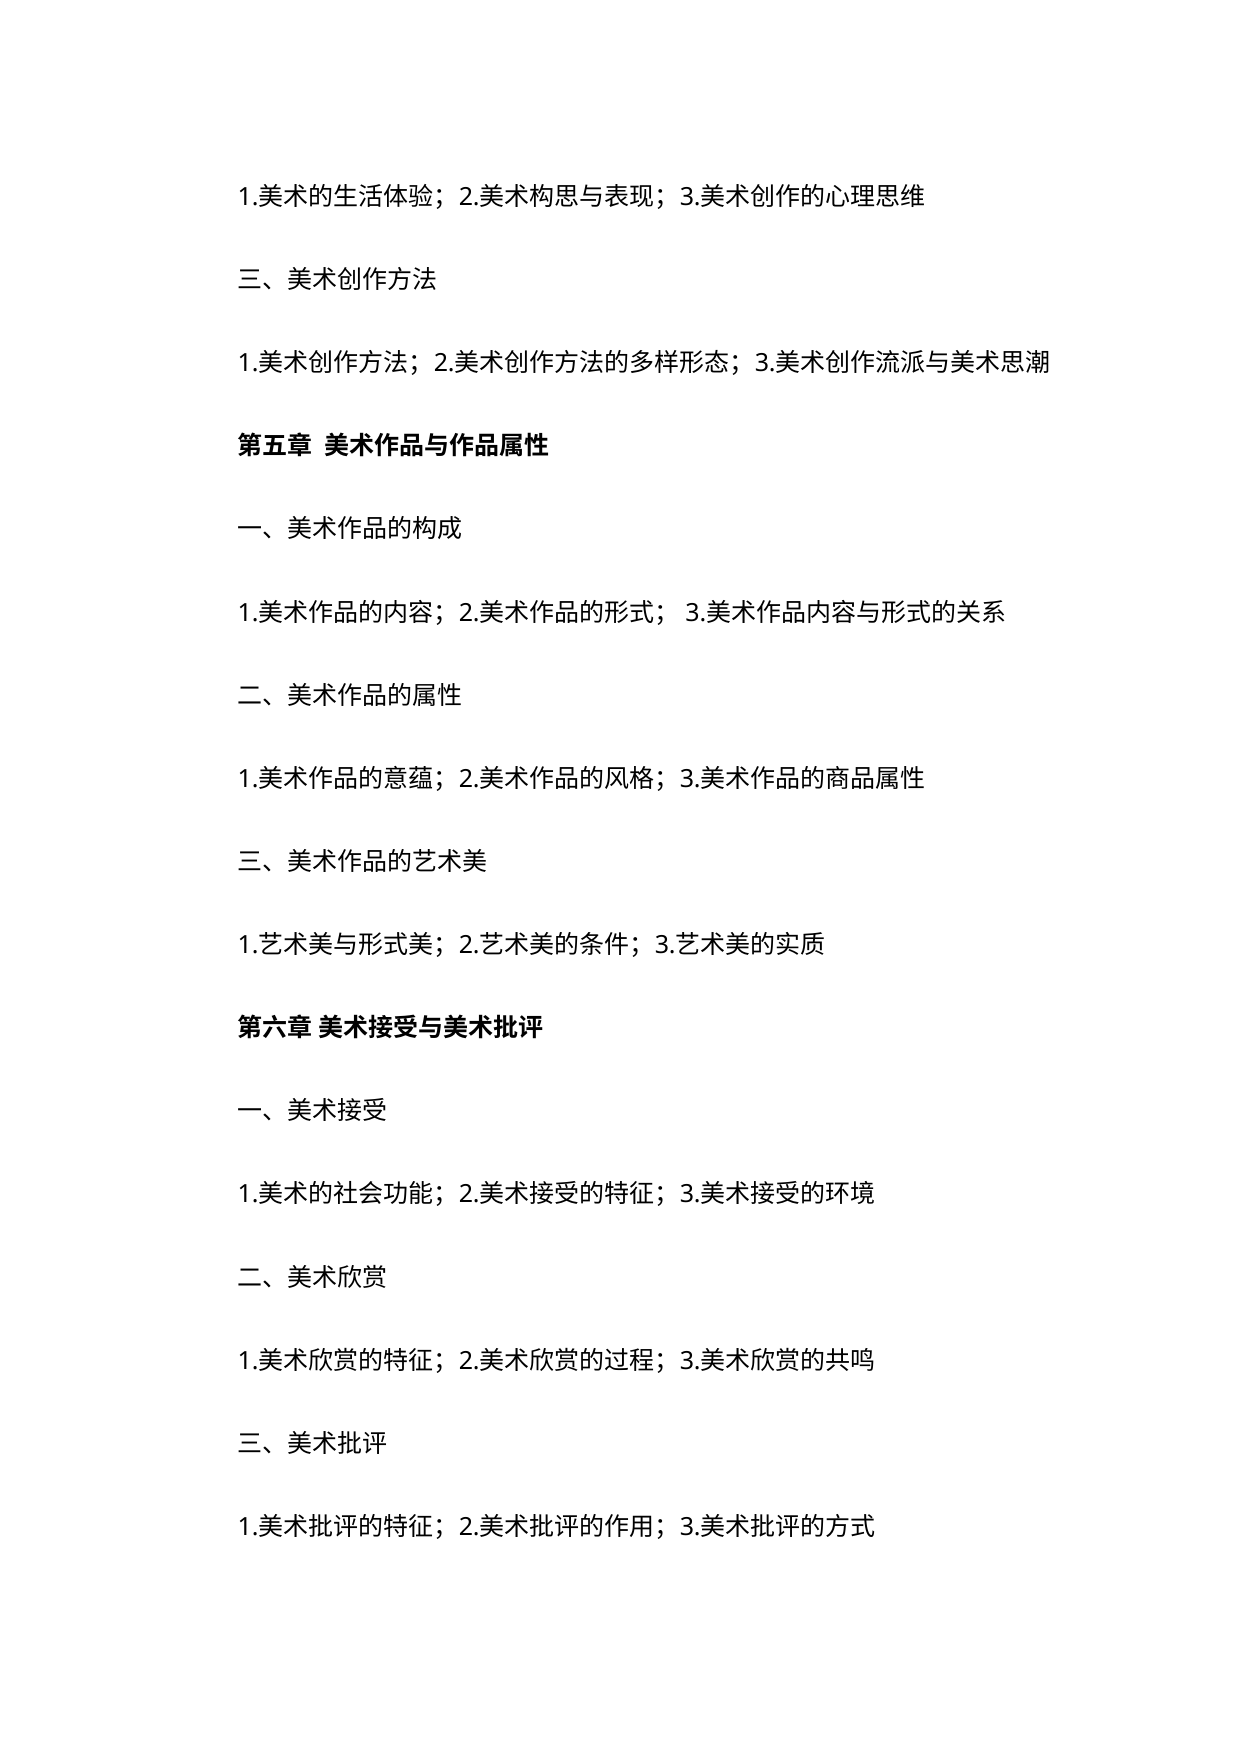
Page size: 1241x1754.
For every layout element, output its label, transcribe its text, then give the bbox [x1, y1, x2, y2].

text 1.美术批评的特征；2.美术批评的作用；3.美术批评的方式 [187, 1492, 1053, 1557]
text 1.美术的社会功能；2.美术接受的特征；3.美术接受的环境 [187, 1159, 1053, 1224]
text 1.美术欣赏的特征；2.美术欣赏的过程；3.美术欣赏的共鸣 [187, 1326, 1053, 1391]
text 三、美术创作方法 [187, 245, 1053, 310]
text 1.美术创作方法；2.美术创作方法的多样形态；3.美术创作流派与美术思潮 [187, 328, 1053, 393]
text 第六章 美术接受与美术批评 [187, 993, 1053, 1058]
text 第五章 美术作品与作品属性 [187, 411, 1053, 476]
text 三、美术批评 [187, 1409, 1053, 1474]
text 三、美术作品的艺术美 [187, 827, 1053, 892]
text 1.艺术美与形式美；2.艺术美的条件；3.艺术美的实质 [187, 910, 1053, 975]
text 1.美术的生活体验；2.美术构思与表现；3.美术创作的心理思维 [187, 162, 1053, 227]
text 一、美术接受 [187, 1076, 1053, 1141]
text 二、美术欣赏 [187, 1243, 1053, 1308]
text 二、美术作品的属性 [187, 661, 1053, 726]
text 1.美术作品的内容；2.美术作品的形式； 3.美术作品内容与形式的关系 [187, 578, 1053, 643]
text 1.美术作品的意蕴；2.美术作品的风格；3.美术作品的商品属性 [187, 744, 1053, 809]
text 一、美术作品的构成 [187, 494, 1053, 559]
